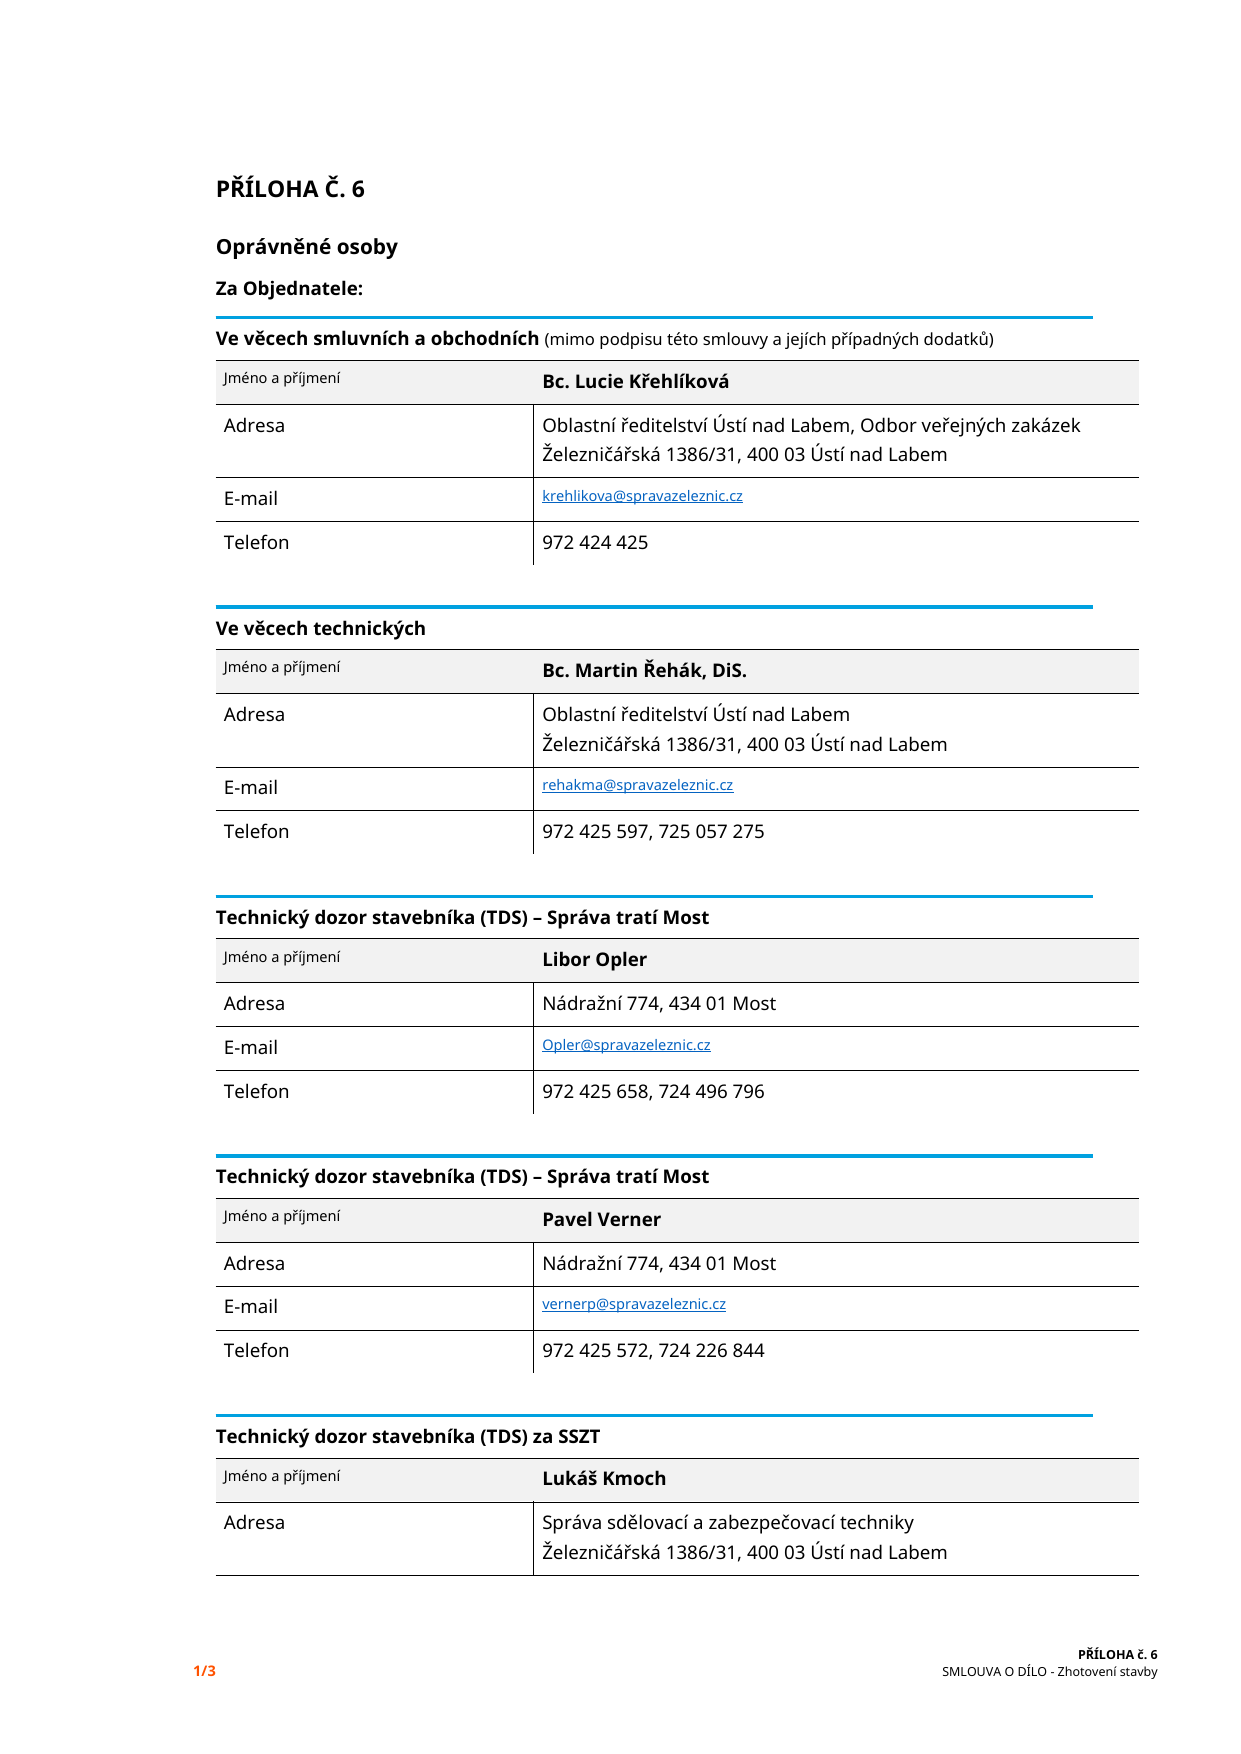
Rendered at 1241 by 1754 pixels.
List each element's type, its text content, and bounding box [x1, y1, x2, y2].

table_header Jméno a příjmení [216, 1199, 534, 1242]
table_cell Nádražní 774, 434 01 Most [534, 983, 1139, 1026]
table_cell Nádražní 774, 434 01 Most [534, 1243, 1139, 1286]
table_cell Telefon [216, 811, 533, 854]
text Za Objednatele: [216, 276, 1093, 301]
table_header Lukáš Kmoch [534, 1459, 1139, 1501]
table_cell Adresa [216, 1503, 533, 1575]
table_cell E-mail [216, 478, 533, 521]
table_header Bc. Martin Řehák, DiS. [534, 650, 1139, 693]
text Ve věcech technických [216, 609, 1093, 640]
table_header Jméno a příjmení [216, 361, 534, 404]
table_cell Adresa [216, 405, 533, 477]
table_cell rehakma@spravazeleznic.cz [534, 768, 1139, 810]
table_cell krehlikova@spravazeleznic.cz [534, 478, 1139, 521]
table_cell Adresa [216, 983, 533, 1026]
table_cell vernerp@spravazeleznic.cz [534, 1287, 1139, 1329]
table_cell Telefon [216, 522, 533, 565]
text Technický dozor stavebníka (TDS) – Správa tratí Most [216, 1158, 1093, 1189]
table_header Bc. Lucie Křehlíková [534, 361, 1139, 404]
text Ve věcech smluvních a obchodních (mimo podpisu této smlouvy a jejích případných dodatků) [216, 319, 1093, 351]
table_header Jméno a příjmení [216, 650, 534, 693]
table_cell E-mail [216, 1287, 533, 1329]
table_header Pavel Verner [534, 1199, 1139, 1242]
table_cell 972 425 572, 724 226 844 [534, 1331, 1139, 1373]
table_cell Telefon [216, 1071, 533, 1114]
table_cell E-mail [216, 768, 533, 810]
table_header Jméno a příjmení [216, 1459, 534, 1501]
table_header Libor Opler [534, 939, 1139, 982]
table_cell E-mail [216, 1027, 533, 1070]
text Oprávněné osoby [216, 232, 1093, 260]
text Technický dozor stavebníka (TDS) za SSZT [216, 1417, 1093, 1449]
text Technický dozor stavebníka (TDS) – Správa tratí Most [216, 898, 1093, 929]
table_cell Opler@spravazeleznic.cz [534, 1027, 1139, 1070]
table_header Jméno a příjmení [216, 939, 534, 982]
text Příloha č. 6 [216, 172, 1093, 204]
table_cell 972 425 597, 725 057 275 [534, 811, 1139, 854]
table_cell 972 425 658, 724 496 796 [534, 1071, 1139, 1114]
table_cell Oblastní ředitelství Ústí nad Labem Železničářská 1386/31, 400 03 Ústí nad Labem [534, 694, 1139, 766]
table_cell Správa sdělovací a zabezpečovací techniky Železničářská 1386/31, 400 03 Ústí nad Labem [534, 1503, 1139, 1575]
table_cell Telefon [216, 1331, 533, 1373]
table_cell Oblastní ředitelství Ústí nad Labem, Odbor veřejných zakázek Železničářská 1386/31, 400 03 Ústí nad Labem [534, 405, 1139, 477]
table_cell Adresa [216, 1243, 533, 1286]
table_cell Adresa [216, 694, 533, 766]
table_cell 972 424 425 [534, 522, 1139, 565]
